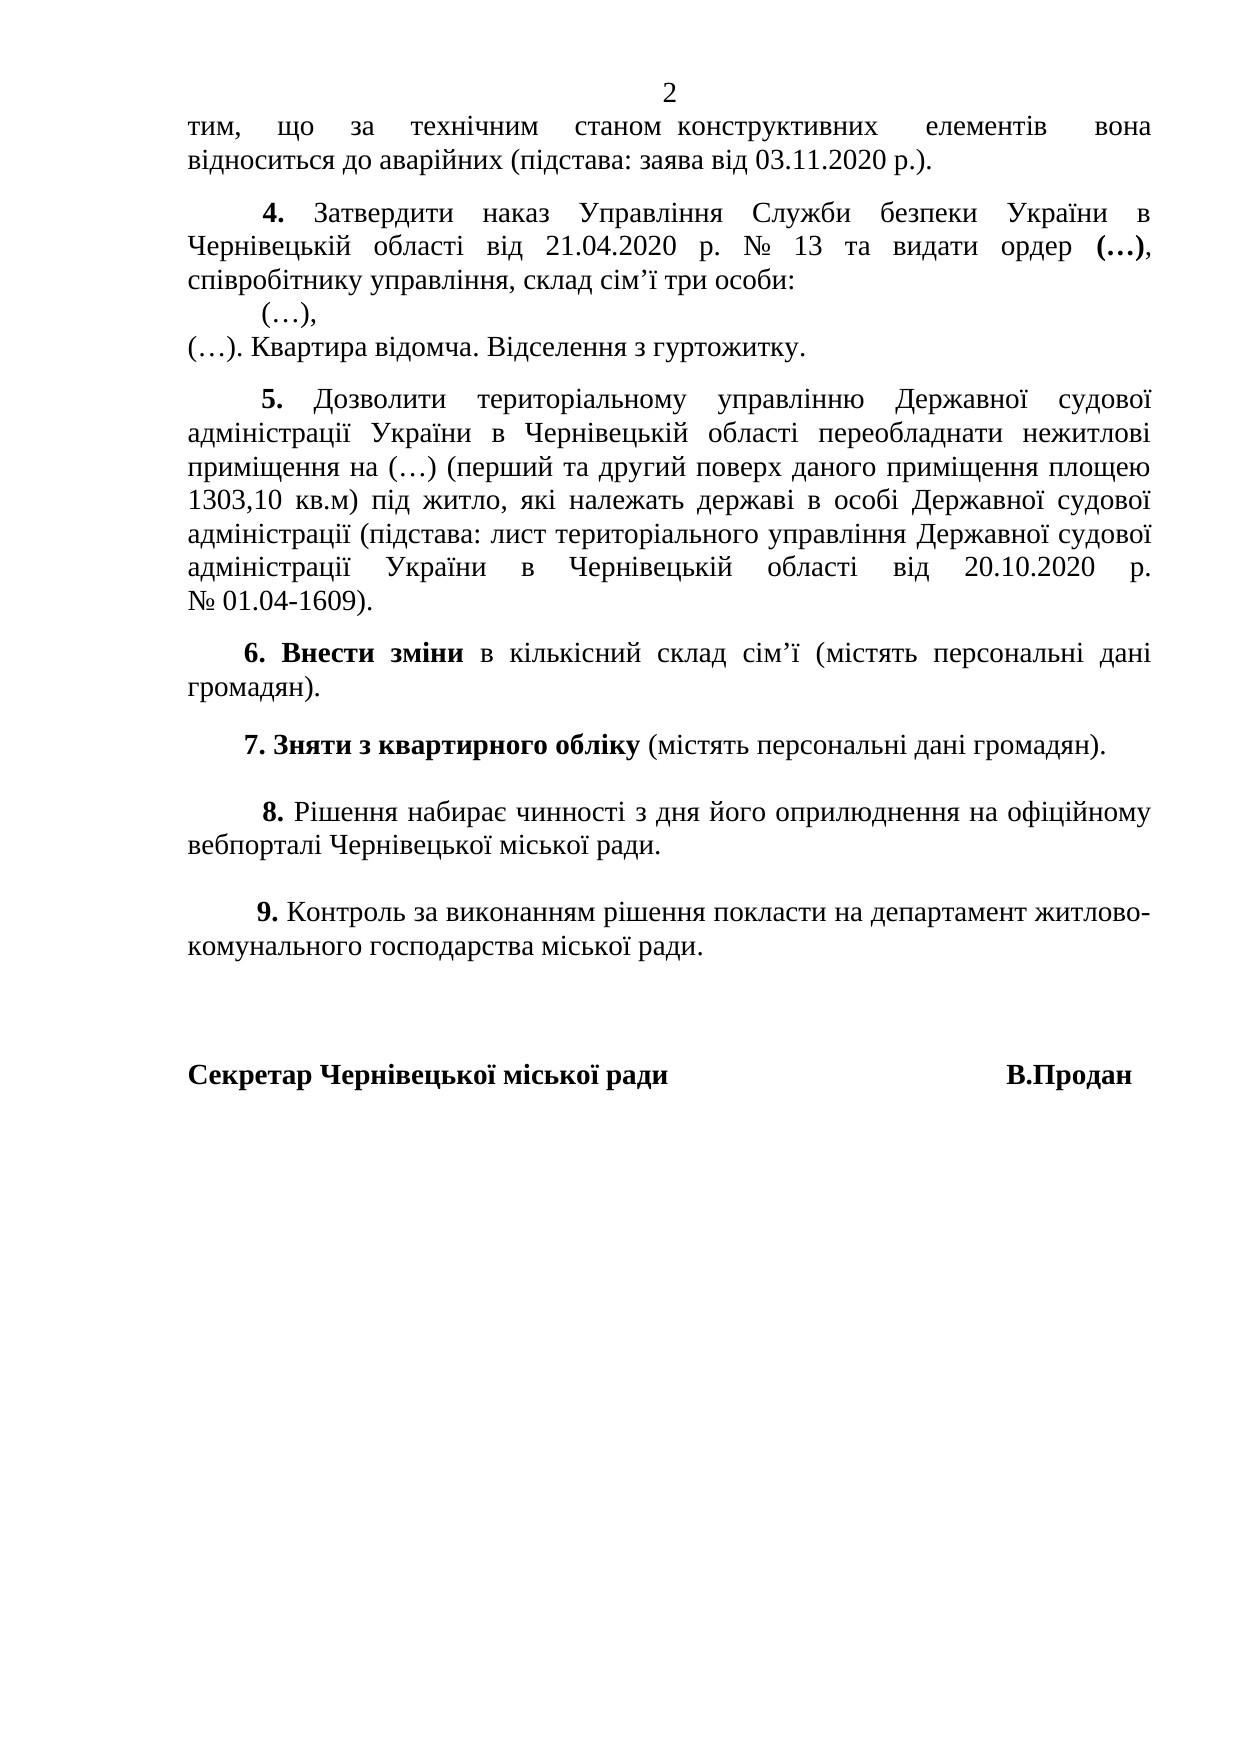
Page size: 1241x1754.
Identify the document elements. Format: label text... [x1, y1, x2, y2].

text 9. Контроль за виконанням рішення покласти на департамент житлово-комунального господарства міської ради. [187, 894, 1152, 962]
text 7. Зняти з квартирного обліку (містять персональні дані громадян). [187, 727, 1152, 760]
text (…), [187, 295, 1152, 329]
text (…). Квартира відомча. Відселення з гуртожитку. [187, 329, 1152, 362]
text 8. Рішення набирає чинності з дня його оприлюднення на офіційному вебпорталі Чернівецької міської ради. [187, 794, 1152, 861]
text Секретар Чернівецької міської ради В.Продан [187, 1057, 1152, 1091]
text 5. Дозволити територіальному управлінню Державної судової адміністрації України в Чернівецькій області переобладнати нежитлові приміщення на (…) (перший та другий поверх даного приміщення площею 1303,10 кв.м) під житло, які належать державі в особі Державної судової адміністрації (підстава: лист територіального управління Державної судової адміністрації України в Чернівецькій області від 20.10.2020 р. № 01.04-1609). [187, 382, 1152, 616]
text 4. Затвердити наказ Управління Служби безпеки України в Чернівецькій області від 21.04.2020 р. № 13 та видати ордер (…), співробітнику управління, склад сім’ї три особи: [187, 195, 1152, 295]
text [187, 108, 1152, 176]
text 6. Внести зміни в кількісний склад сім’ї (містять персональні дані громадян). [187, 636, 1152, 703]
